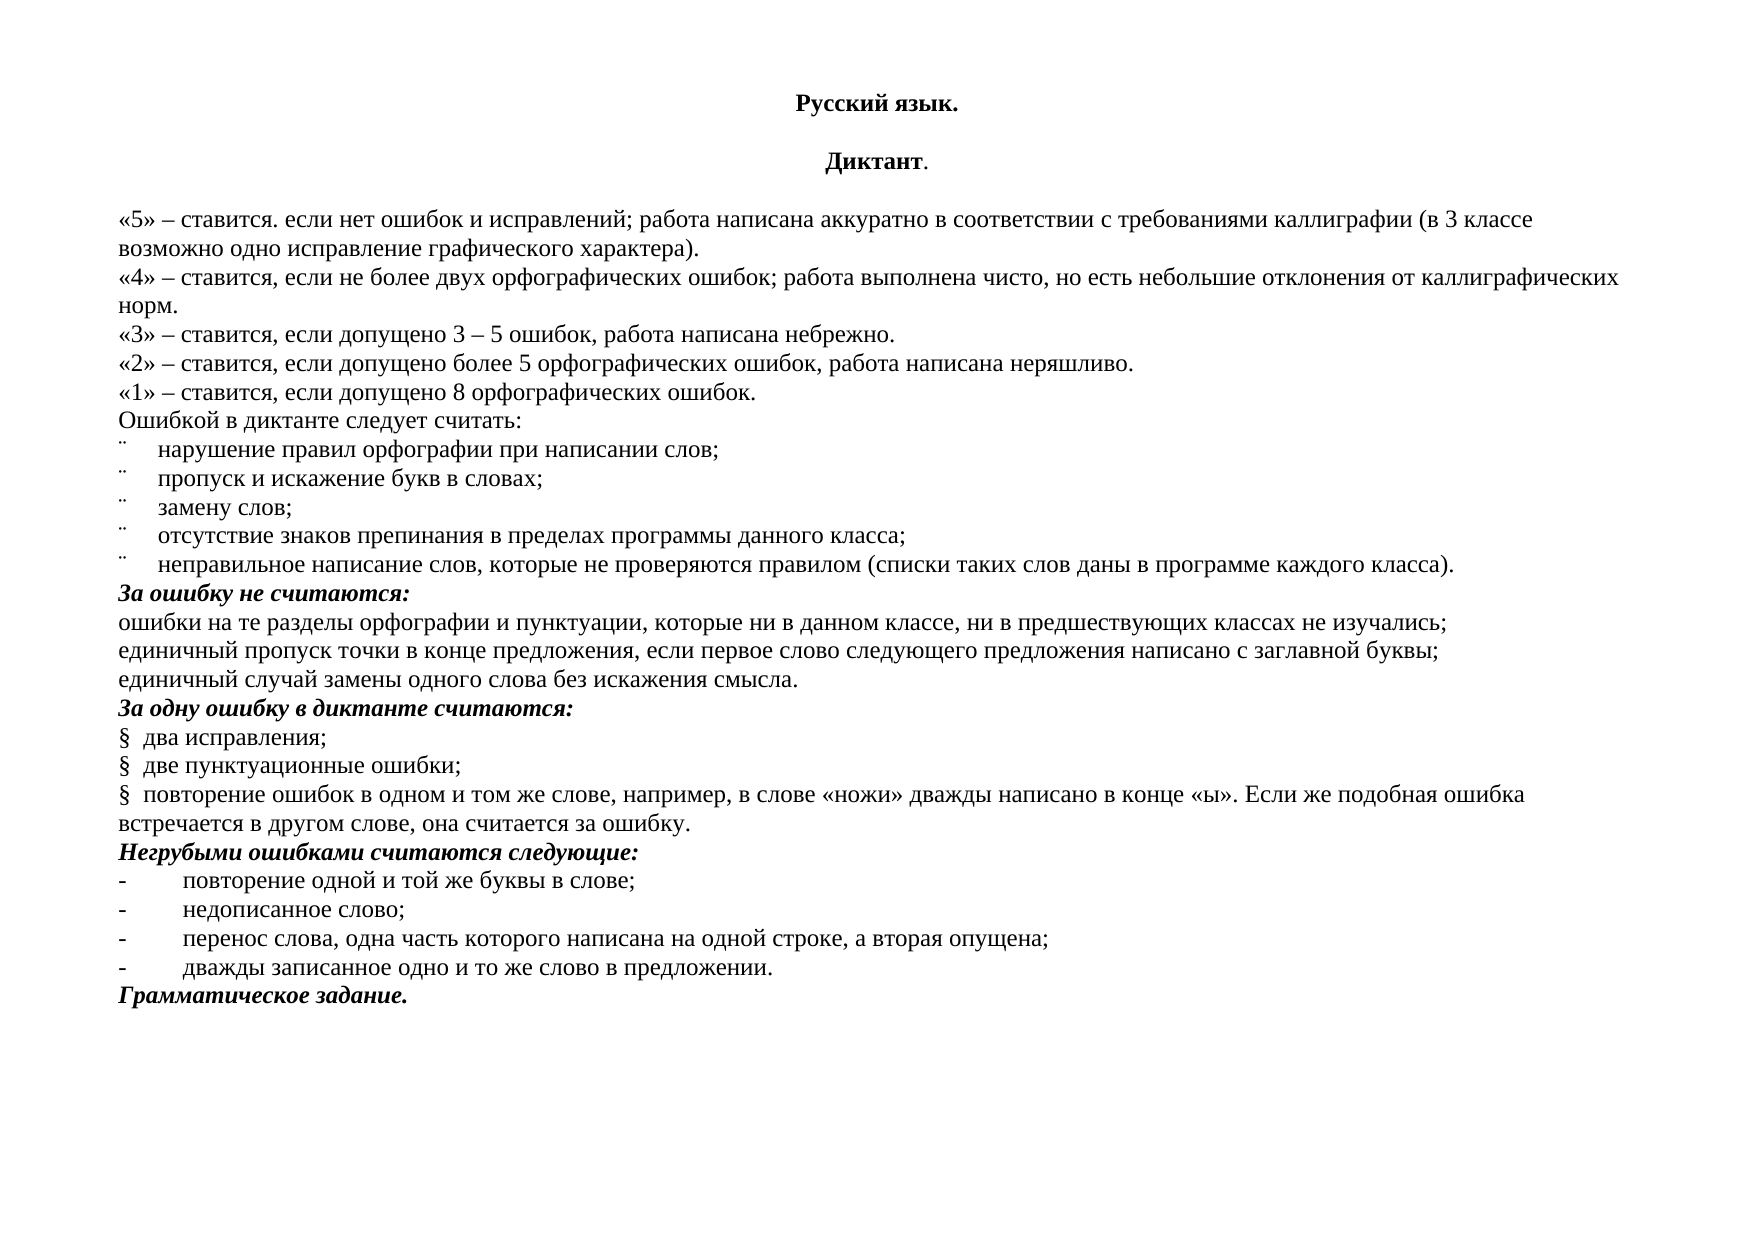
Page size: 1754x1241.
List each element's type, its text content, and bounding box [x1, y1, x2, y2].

text ¨ нарушение правил орфографии при написании слов; [118, 434, 1636, 463]
text «1» – ставится, если допущено 8 орфографических ошибок. [118, 377, 1636, 406]
text единичный случай замены одного слова без искажения смысла. [118, 664, 1636, 693]
text ¨ отсутствие знаков препинания в пределах программы данного класса; [118, 521, 1636, 549]
text ¨ пропуск и искажение букв в словах; [118, 463, 1636, 492]
text «5» – ставится. если нет ошибок и исправлений; работа написана аккуратно в соответствии с требованиями каллиграфии (в 3 классе возможно одно исправление графического характера). [118, 204, 1636, 262]
text Ошибкой в диктанте следует считать: [118, 406, 1636, 434]
text - дважды записанное одно и то же слово в предложении. [118, 952, 1636, 981]
text «2» – ставится, если допущено более 5 орфографических ошибок, работа написана неряшливо. [118, 348, 1636, 377]
text - повторение одной и той же буквы в слове; [118, 866, 1636, 894]
text ошибки на те разделы орфографии и пунктуации, которые ни в данном классе, ни в предшествующих классах не изучались; [118, 607, 1636, 636]
text За одну ошибку в диктанте считаются: [118, 693, 1636, 722]
text Диктант. [118, 146, 1636, 175]
text Грамматическое задание. [118, 981, 1636, 1009]
text ¨ замену слов; [118, 492, 1636, 521]
text единичный пропуск точки в конце предложения, если первое слово следующего предложения написано с заглавной буквы; [118, 636, 1636, 664]
text «4» – ставится, если не более двух орфографических ошибок; работа выполнена чисто, но есть небольшие отклонения от каллиграфических норм. [118, 262, 1636, 319]
text Негрубыми ошибками считаются следующие: [118, 837, 1636, 866]
text За ошибку не считаются: [118, 578, 1636, 607]
text - недописанное слово; [118, 894, 1636, 923]
text Русский язык. [118, 88, 1636, 117]
text - перенос слова, одна часть которого написана на одной строке, а вторая опущена; [118, 923, 1636, 952]
text «3» – ставится, если допущено 3 – 5 ошибок, работа написана небрежно. [118, 319, 1636, 348]
text § две пунктуационные ошибки; [118, 751, 1636, 779]
text ¨ неправильное написание слов, которые не проверяются правилом (списки таких слов даны в программе каждого класса). [118, 549, 1636, 578]
text § повторение ошибок в одном и том же слове, например, в слове «ножи» дважды написано в конце «ы». Если же подобная ошибка встречается в другом слове, она считается за ошибку. [118, 779, 1636, 837]
text § два исправления; [118, 722, 1636, 751]
